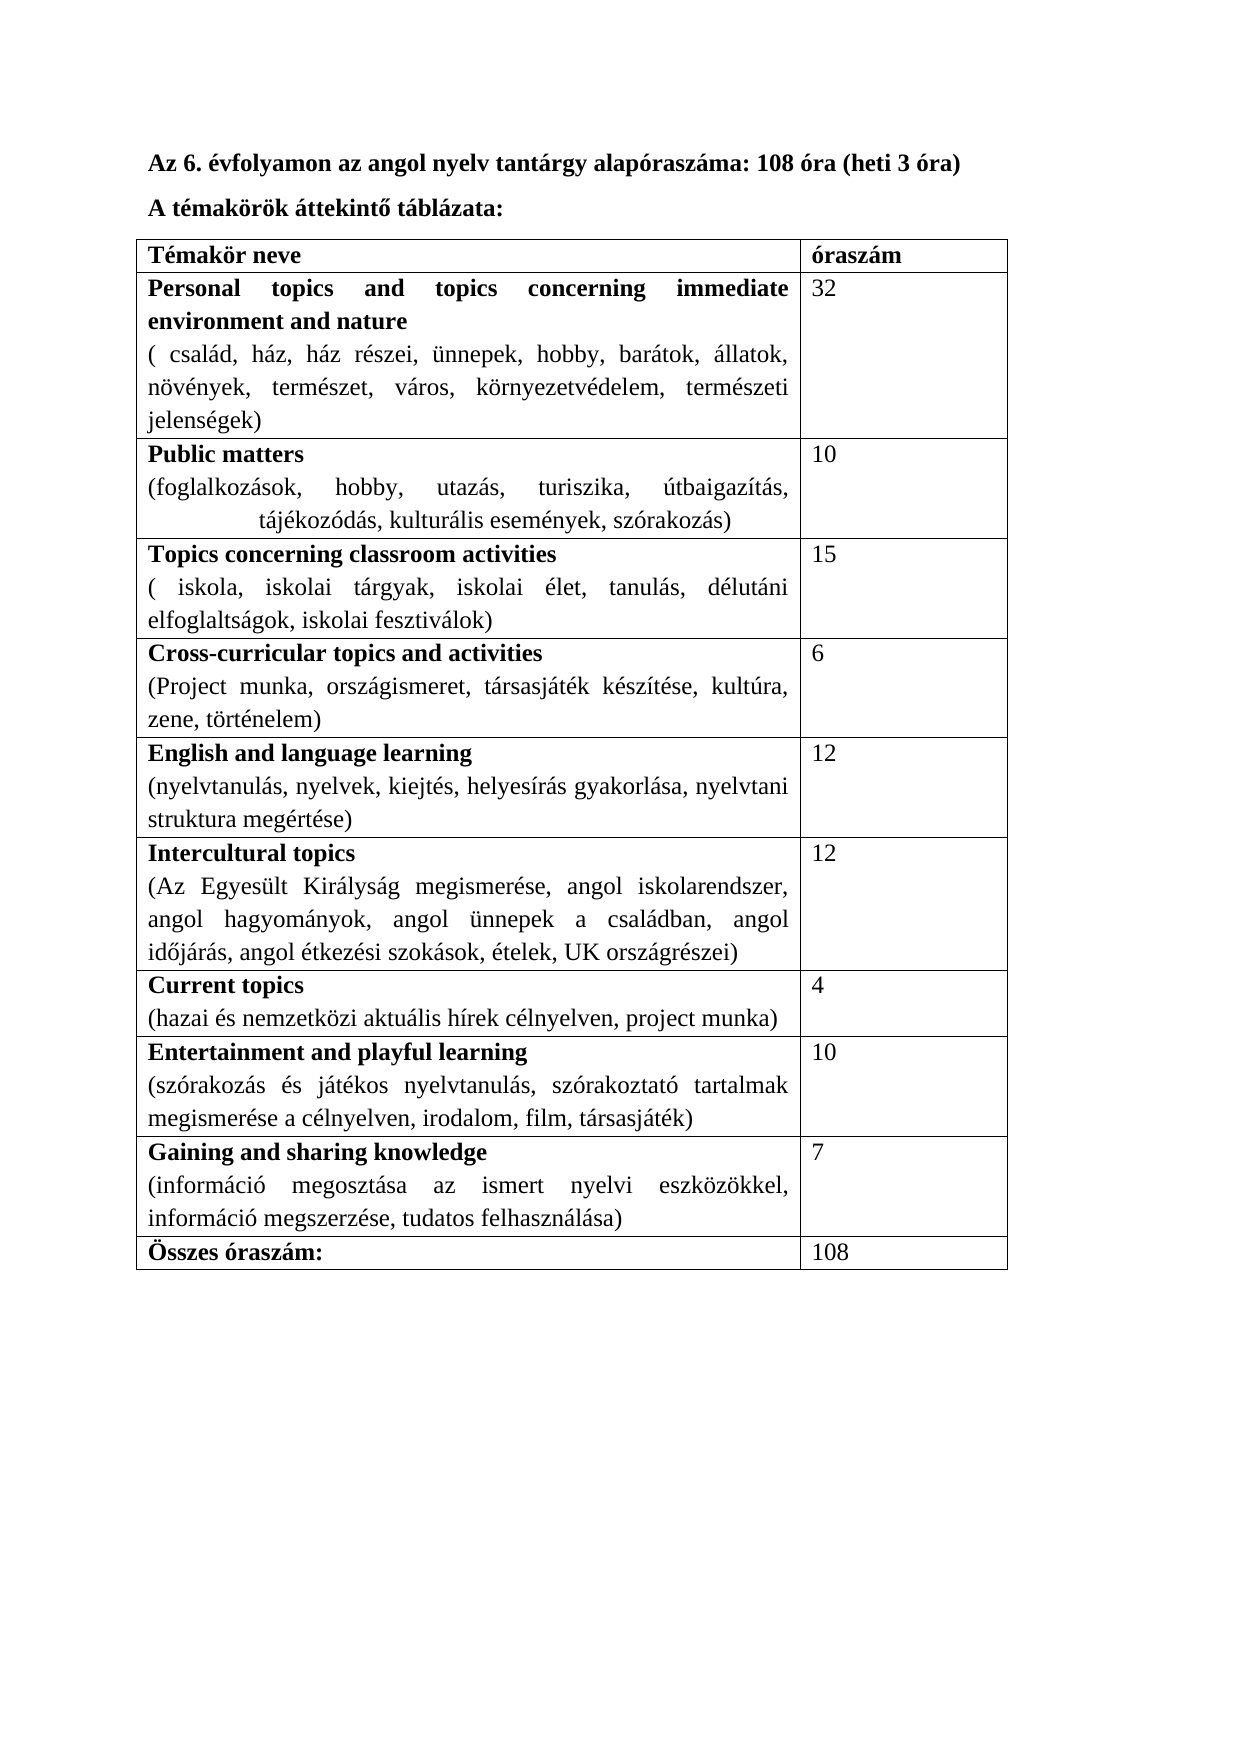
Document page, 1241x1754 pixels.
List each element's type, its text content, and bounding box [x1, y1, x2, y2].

table_cell Összes óraszám: [137, 1237, 800, 1269]
table_cell Intercultural topics (Az Egyesült Királyság megismerése, angol iskolarendszer, angol hagyományok, angol ünnepek a családban, angol időjárás, angol étkezési szokások, ételek, UK országrészei) [137, 838, 800, 969]
table_cell Gaining and sharing knowledge (információ megosztása az ismert nyelvi eszközökkel, információ megszerzése, tudatos felhasználása) [137, 1137, 800, 1236]
table_cell 32 [801, 273, 1007, 438]
table_cell 7 [801, 1137, 1007, 1236]
table_cell 4 [801, 971, 1007, 1036]
table_cell English and language learning (nyelvtanulás, nyelvek, kiejtés, helyesírás gyakorlása, nyelvtani struktura megértése) [137, 738, 800, 837]
text A témakörök áttekintő táblázata: [148, 193, 1093, 222]
table_cell Cross-curricular topics and activities (Project munka, országismeret, társasjáték készítése, kultúra, zene, történelem) [137, 639, 800, 737]
table_cell Entertainment and playful learning (szórakozás és játékos nyelvtanulás, szórakoztató tartalmak megismerése a célnyelven, irodalom, film, társasjáték) [137, 1037, 800, 1136]
table_cell 108 [801, 1237, 1007, 1269]
table_cell 12 [801, 838, 1007, 969]
table_cell 15 [801, 539, 1007, 637]
table_cell 10 [801, 1037, 1007, 1136]
table_cell Personal topics and topics concerning immediate environment and nature ( család, ház, ház részei, ünnepek, hobby, barátok, állatok, növények, természet, város, környezetvédelem, természeti jelenségek) [137, 273, 800, 438]
table_cell Topics concerning classroom activities ( iskola, iskolai tárgyak, iskolai élet, tanulás, délutáni elfoglaltságok, iskolai fesztiválok) [137, 539, 800, 637]
table_header Témakör neve [137, 240, 800, 272]
table_cell 10 [801, 439, 1007, 538]
table_cell Current topics (hazai és nemzetközi aktuális hírek célnyelven, project munka) [137, 971, 800, 1036]
table_cell 12 [801, 738, 1007, 837]
text Az 6. évfolyamon az angol nyelv tantárgy alapóraszáma: 108 óra (heti 3 óra) [148, 148, 1093, 176]
table_cell Public matters (foglalkozások, hobby, utazás, turiszika, útbaigazítás, tájékozódás, kulturális események, szórakozás) [137, 439, 800, 538]
table_header óraszám [801, 240, 1007, 272]
table_cell 6 [801, 639, 1007, 737]
